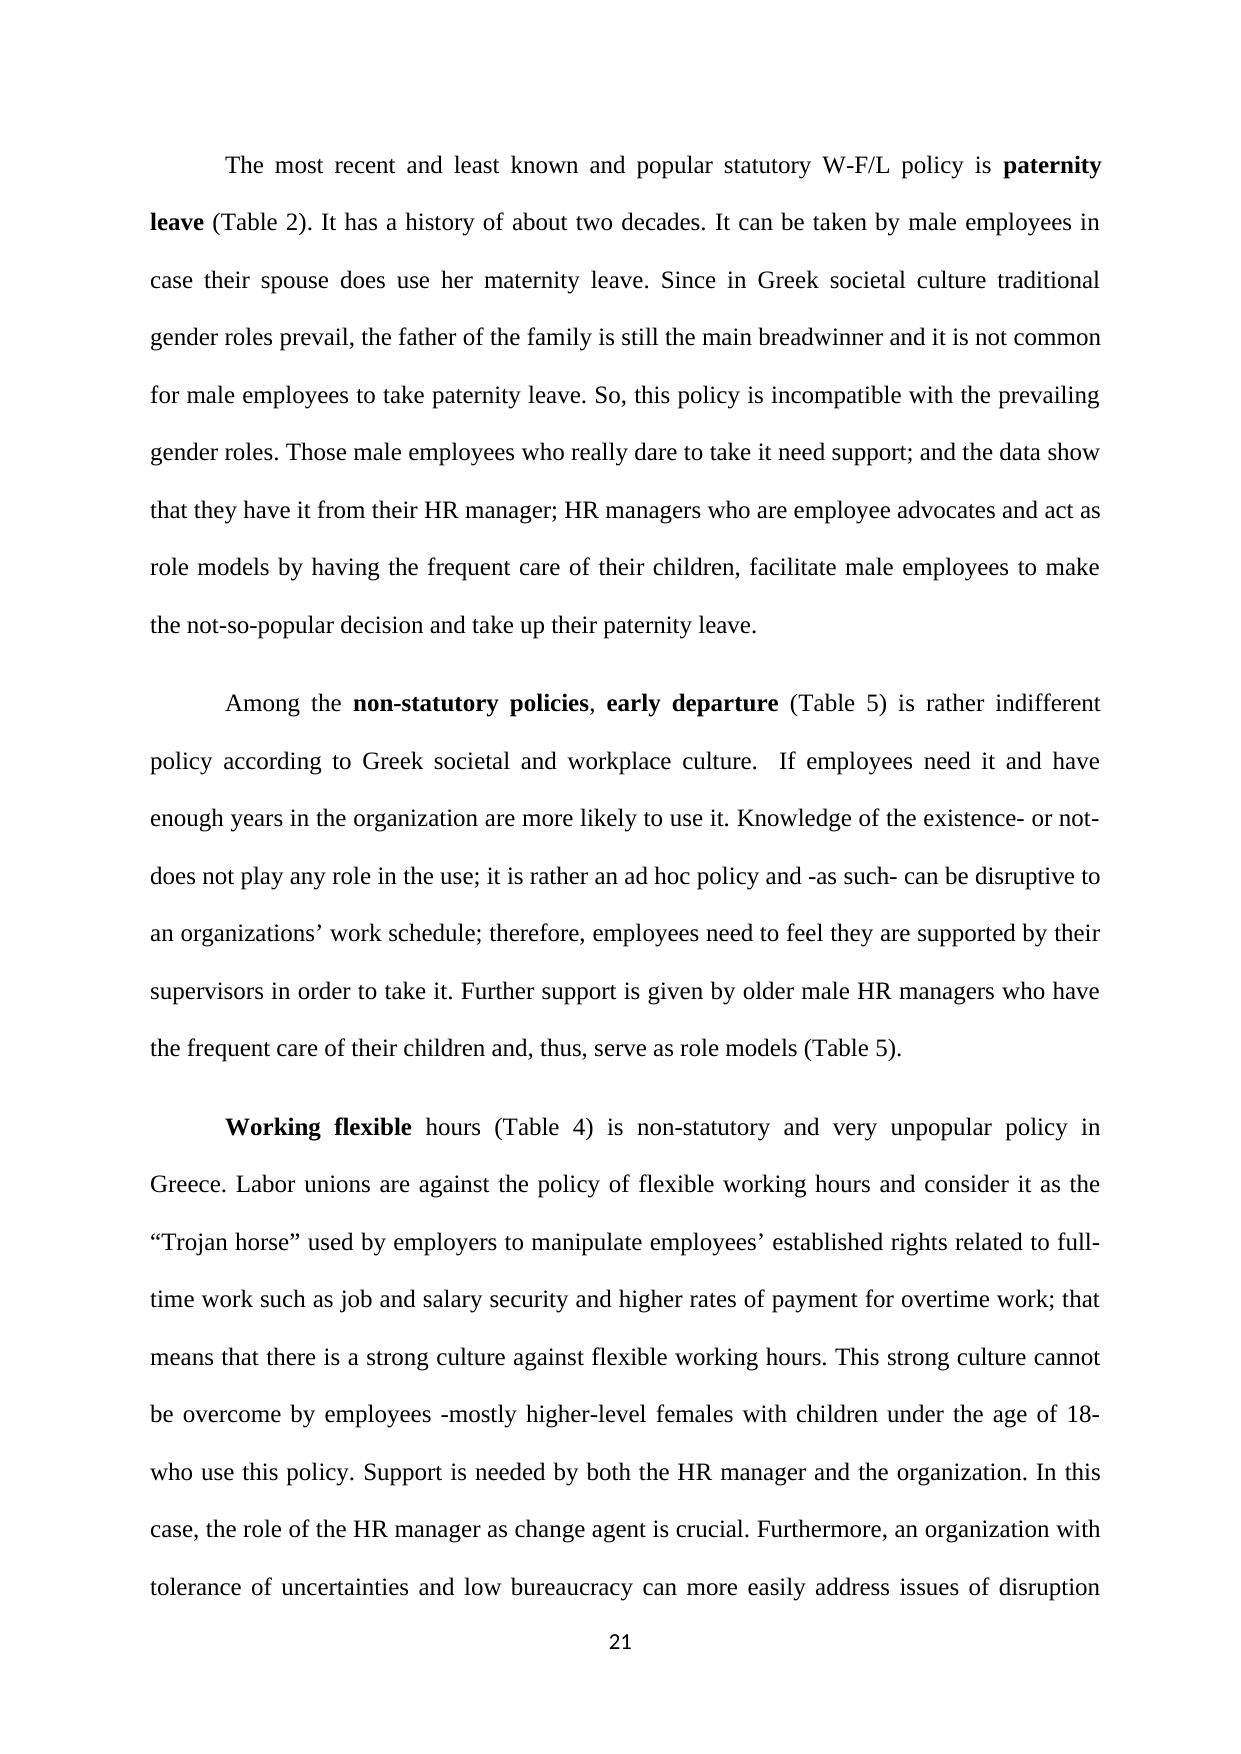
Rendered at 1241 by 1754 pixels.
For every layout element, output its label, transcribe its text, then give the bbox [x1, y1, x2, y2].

text The most recent and least known and popular statutory W-F/L policy is paternity leave (Table 2). It has a history of about two decades. It can be taken by male employees in case their spouse does use her maternity leave. Since in Greek societal culture traditional gender roles prevail, the father of the family is still the main breadwinner and it is not common for male employees to take paternity leave. So, this policy is incompatible with the prevailing gender roles. Those male employees who really dare to take it need support; and the data show that they have it from their HR manager; HR managers who are employee advocates and act as role models by having the frequent care of their children, facilitate male employees to make the not-so-popular decision and take up their paternity leave. [150, 150, 1102, 639]
text Among the non-statutory policies, early departure (Table 5) is rather indifferent policy according to Greek societal and workplace culture. If employees need it and have enough years in the organization are more likely to use it. Knowledge of the existence- or not- does not play any role in the use; it is rather an ad hoc policy and -as such- can be disruptive to an organizations’ work schedule; therefore, employees need to feel they are supported by their supervisors in order to take it. Further support is given by older male HR managers who have the frequent care of their children and, thus, serve as role models (Table 5). [150, 688, 1102, 1062]
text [150, 1112, 1102, 1600]
